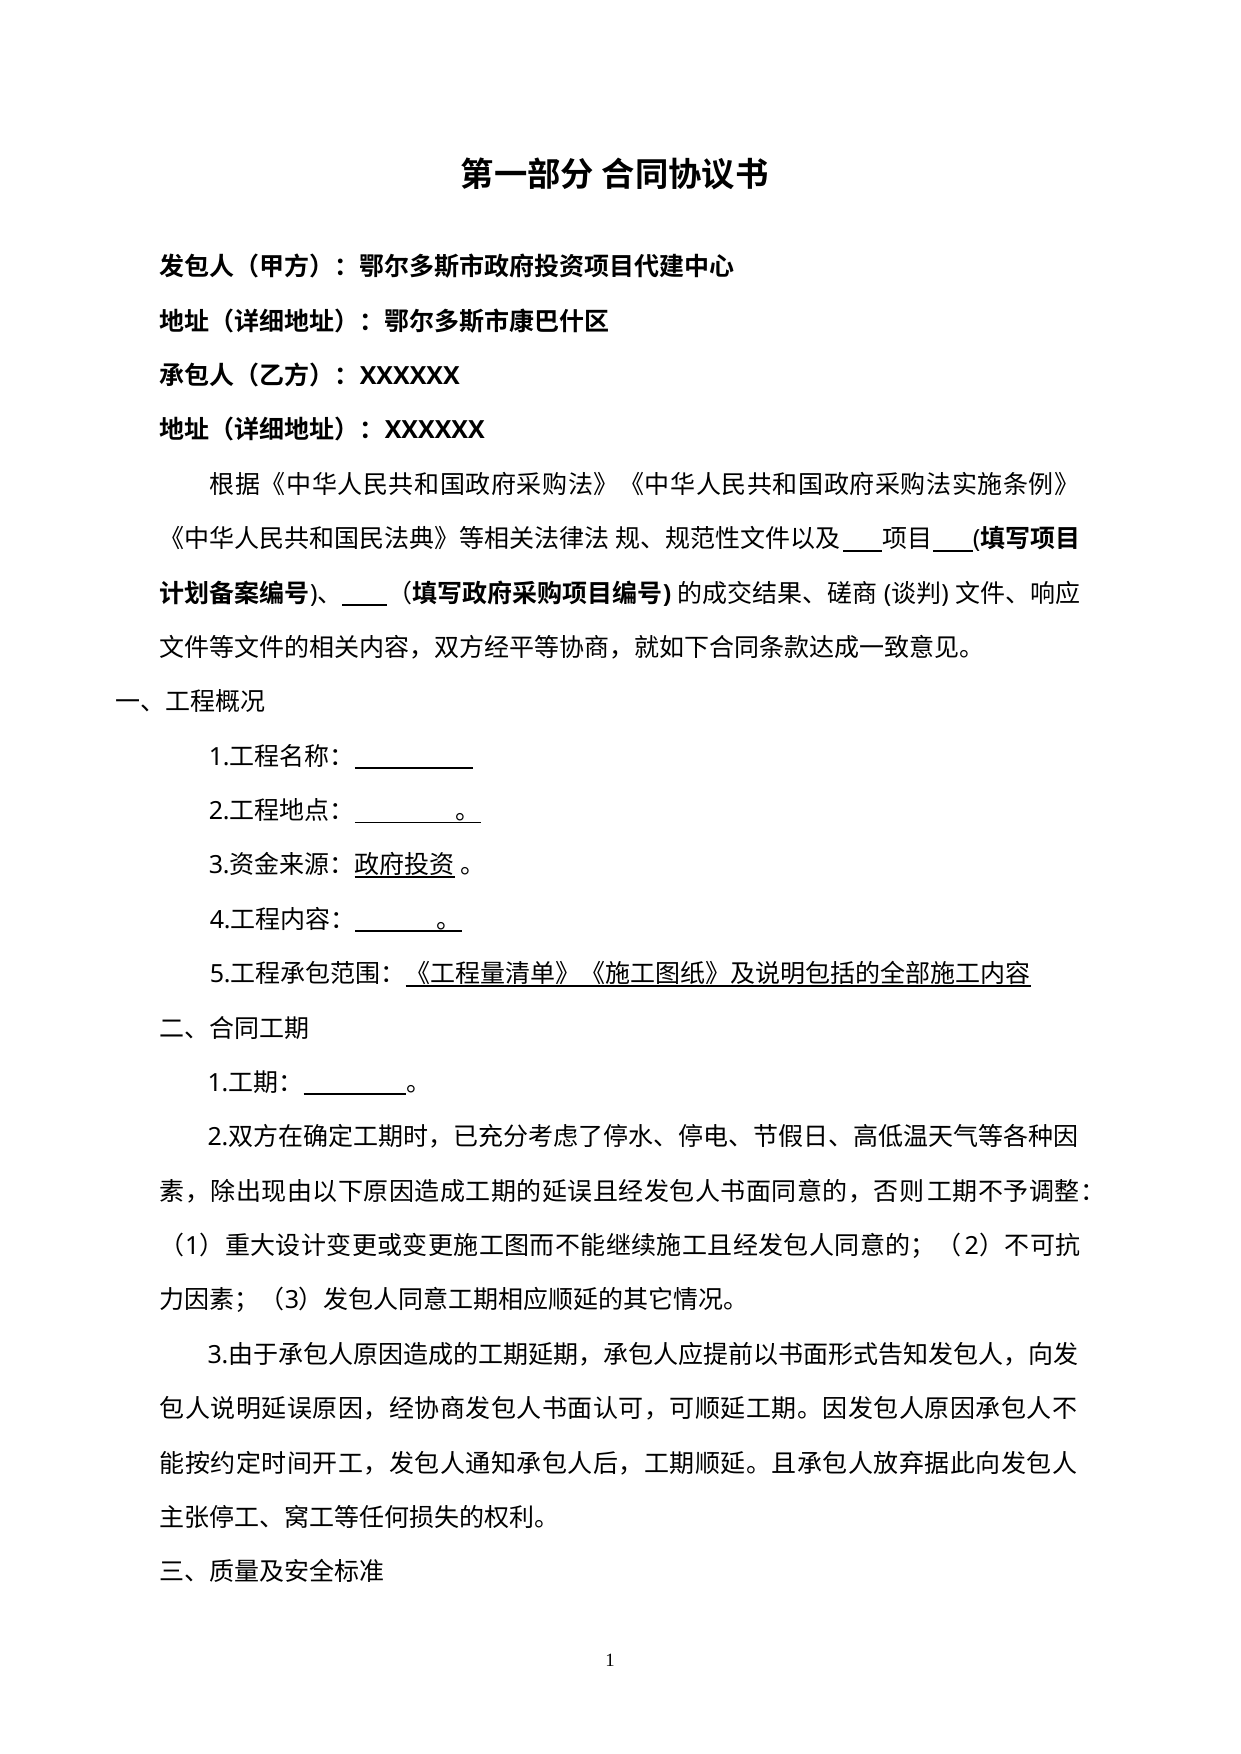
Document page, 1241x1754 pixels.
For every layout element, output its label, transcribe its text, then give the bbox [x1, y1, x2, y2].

text 发包人（甲方）：鄂尔多斯市政府投资项目代建中心 [159, 247, 1081, 283]
text 地址（详细地址）：XXXXXX [159, 410, 1081, 446]
text 地址（详细地址）：鄂尔多斯市康巴什区 [159, 301, 1081, 337]
text 二、合同工期 [159, 1008, 1081, 1044]
text 1.工程名称： [159, 736, 1081, 772]
list 第一部分 合同协议书 [159, 148, 1081, 196]
text 三、质量及安全标准 [159, 1552, 1081, 1588]
text 5.工程承包范围：《工程量清单》《施工图纸》及说明包括的全部施工内容 [159, 954, 1081, 990]
text 3.由于承包人原因造成的工期延期，承包人应提前以书面形式告知发包人，向发包人说明延误原因，经协商发包人书面认可，可顺延工期。因发包人原因承包人不能按约定时间开工，发包人通知承包人后，工期顺延。且承包人放弃据此向发包人主张停工、窝工等任何损失的权利。 [159, 1334, 1081, 1534]
text 4.工程内容： 。 [159, 899, 1081, 936]
text 2.工程地点： 。 [159, 791, 1081, 827]
text 1.工期： 。 [159, 1062, 1081, 1099]
text 承包人（乙方）：XXXXXX [159, 356, 1081, 392]
text 3.资金来源：政府投资 。 [159, 845, 1081, 881]
text 2.双方在确定工期时，已充分考虑了停水、停电、节假日、高低温天气等各种因素，除出现由以下原因造成工期的延误且经发包人书面同意的，否则工期不予调整：（1）重大设计变更或变更施工图而不能继续施工且经发包人同意的；（2）不可抗力因素；（3）发包人同意工期相应顺延的其它情况。 [159, 1117, 1081, 1316]
text 一、工程概况 [115, 682, 1081, 718]
text 根据《中华人民共和国政府采购法》《中华人民共和国政府采购法实施条例》《中华人民共和国民法典》等相关法律法 规、规范性文件以及 项目 (填写项目计划备案编号)、 （填写政府采购项目编号) 的成交结果、磋商 (谈判) 文件、响应文件等文件的相关内容，双方经平等协商，就如下合同条款达成一致意见。 [159, 464, 1081, 664]
